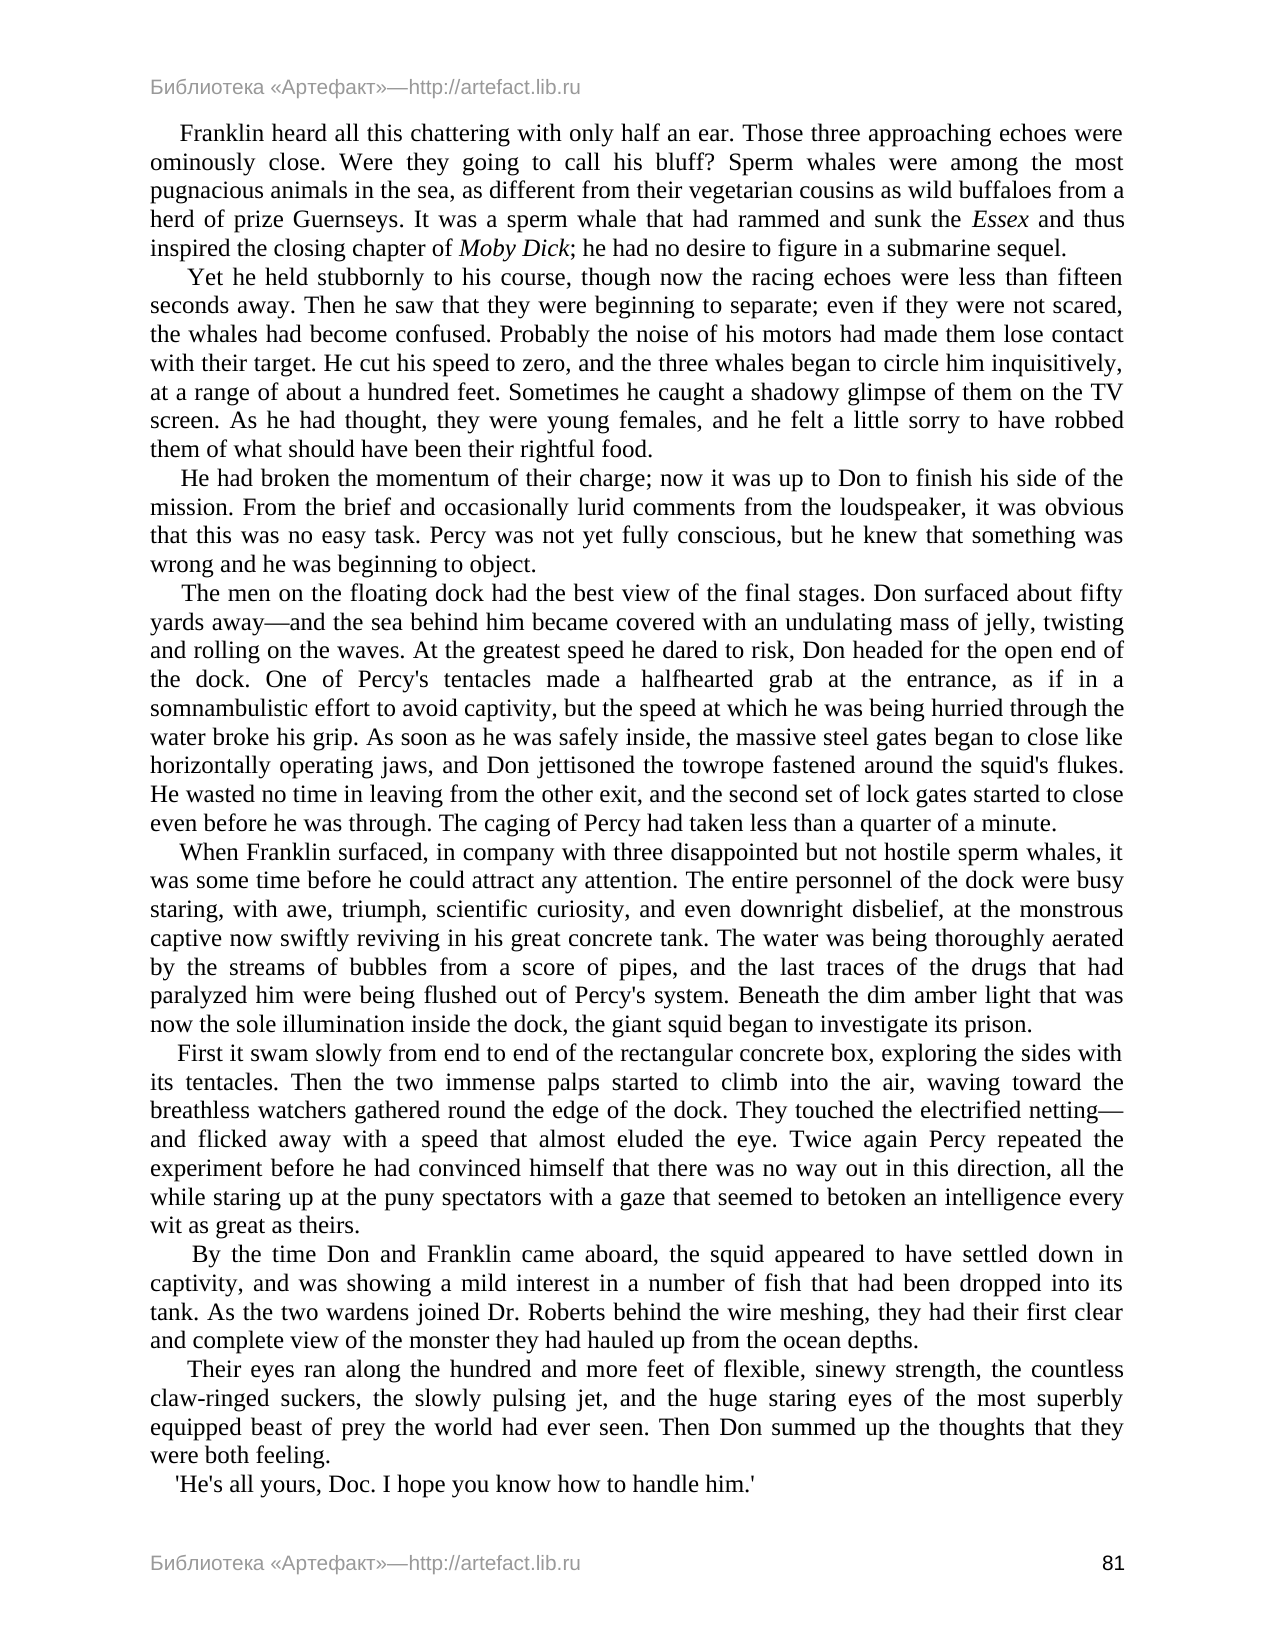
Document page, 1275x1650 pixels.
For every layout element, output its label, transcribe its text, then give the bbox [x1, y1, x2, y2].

text First it swam slowly from end to end of the rectangular concrete box, exploring the sides with its tentacles. Then the two immense palps started to climb into the air, waving toward the breathless watchers gathered round the edge of the dock. They touched the electrified netting—and flicked away with a speed that almost eluded the eye. Twice again Percy repeated the experiment before he had convinced himself that there was no way out in this direction, all the while staring up at the puny spectators with a gaze that seemed to betoken an intelligence every wit as great as theirs. [150, 1038, 1125, 1239]
text When Franklin surfaced, in company with three disappointed but not hostile sperm whales, it was some time before he could attract any attention. The entire personnel of the dock were busy staring, with awe, triumph, scientific curiosity, and even downright disbelief, at the monstrous captive now swiftly reviving in his great concrete tank. The water was being thoroughly aerated by the streams of bubbles from a score of pipes, and the last traces of the drugs that had paralyzed him were being flushed out of Percy's system. Beneath the dim amber light that was now the sole illumination inside the dock, the giant squid began to investigate its prison. [150, 837, 1125, 1038]
text The men on the floating dock had the best view of the final stages. Don surfaced about fifty yards away—and the sea behind him became covered with an undulating mass of jelly, twisting and rolling on the waves. At the greatest speed he dared to risk, Don headed for the open end of the dock. One of Percy's tentacles made a halfhearted grab at the entrance, as if in a somnambulistic effort to avoid captivity, but the speed at which he was being hurried through the water broke his grip. As soon as he was safely inside, the massive steel gates began to close like horizontally operating jaws, and Don jettisoned the towrope fastened around the squid's flukes. He wasted no time in leaving from the other exit, and the second set of lock gates started to close even before he was through. The caging of Percy had taken less than a quarter of a minute. [150, 578, 1125, 837]
text Franklin heard all this chattering with only half an ear. Those three approaching echoes were ominously close. Were they going to call his bluff? Sperm whales were among the most pugnacious animals in the sea, as different from their vegetarian cousins as wild buffaloes from a herd of prize Guernseys. It was a sperm whale that had rammed and sunk the Essex and thus inspired the closing chapter of Moby Dick; he had no desire to figure in a submarine sequel. [150, 118, 1125, 262]
text He had broken the momentum of their charge; now it was up to Don to finish his side of the mission. From the brief and occasionally lurid comments from the loudspeaker, it was obvious that this was no easy task. Percy was not yet fully conscious, but he knew that something was wrong and he was beginning to object. [150, 463, 1125, 578]
text 'He's all yours, Doc. I hope you know how to handle him.' [150, 1469, 1125, 1498]
text Yet he held stubbornly to his course, though now the racing echoes were less than fifteen seconds away. Then he saw that they were beginning to separate; even if they were not scared, the whales had become confused. Probably the noise of his motors had made them lose contact with their target. He cut his speed to zero, and the three whales began to circle him inquisitively, at a range of about a hundred feet. Sometimes he caught a shadowy glimpse of them on the TV screen. As he had thought, they were young females, and he felt a little sorry to have robbed them of what should have been their rightful food. [150, 262, 1125, 463]
text By the time Don and Franklin came aboard, the squid appeared to have settled down in captivity, and was showing a mild interest in a number of fish that had been dropped into its tank. As the two wardens joined Dr. Roberts behind the wire meshing, they had their first clear and complete view of the monster they had hauled up from the ocean depths. [150, 1239, 1125, 1354]
text Their eyes ran along the hundred and more feet of flexible, sinewy strength, the countless claw-ringed suckers, the slowly pulsing jet, and the huge staring eyes of the most superbly equipped beast of prey the world had ever seen. Then Don summed up the thoughts that they were both feeling. [150, 1354, 1125, 1469]
